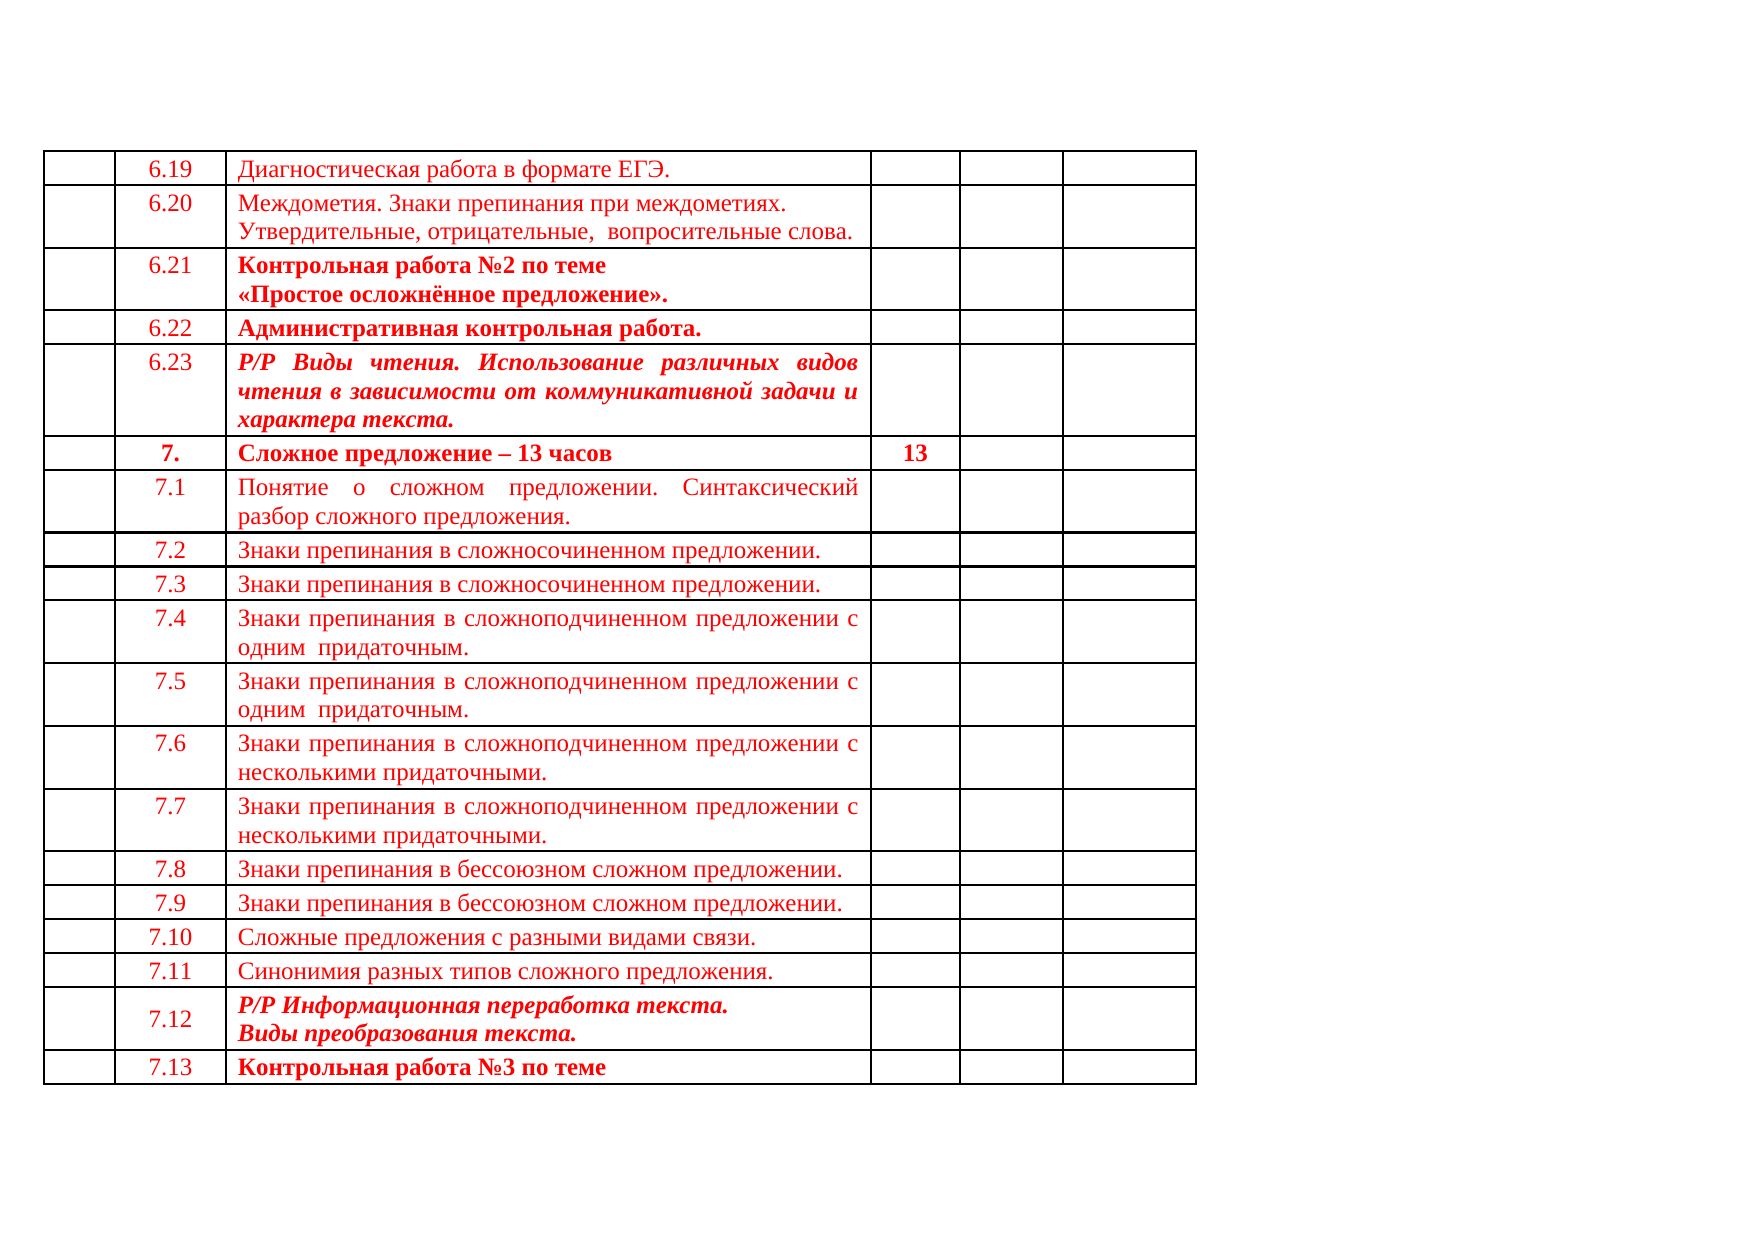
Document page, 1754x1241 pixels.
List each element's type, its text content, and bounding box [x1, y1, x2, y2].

table_cell [961, 664, 1062, 725]
table_cell [45, 345, 114, 435]
table_cell [45, 471, 114, 531]
table_cell [961, 568, 1062, 599]
table_cell [1064, 988, 1195, 1049]
table_cell [872, 568, 959, 599]
table_cell Р/Р Виды чтения. Использование различных видов чтения в зависимости от коммуникативной задачи и характера текста. [227, 345, 870, 435]
table_cell Знаки препинания в сложносочиненном предложении. [227, 534, 870, 565]
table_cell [227, 1051, 870, 1083]
table_cell 6.20 [116, 186, 225, 247]
table_cell [961, 920, 1062, 952]
table_cell Административная контрольная работа. [227, 311, 870, 343]
table_cell 6.22 [116, 311, 225, 343]
table_cell [872, 311, 959, 343]
table_cell [1064, 345, 1195, 435]
table_cell [961, 790, 1062, 850]
table_cell [961, 311, 1062, 343]
table_cell 7.8 [116, 852, 225, 884]
table_cell 6.21 [116, 249, 225, 309]
table_cell 7.3 [116, 568, 225, 599]
table_cell [872, 534, 959, 565]
table_cell 7. [116, 437, 225, 469]
table_cell [1064, 311, 1195, 343]
table_cell Диагностическая работа в формате ЕГЭ. [227, 152, 870, 184]
table_cell 7.1 [116, 471, 225, 531]
table_cell 13 [872, 437, 959, 469]
table_cell [872, 186, 959, 247]
table_cell [872, 852, 959, 884]
table_cell [45, 186, 114, 247]
table_cell Знаки препинания в сложноподчиненном предложении с несколькими придаточными. [227, 790, 870, 850]
table_cell [961, 954, 1062, 986]
table_cell [45, 568, 114, 599]
table_cell 7.4 [116, 601, 225, 662]
table_cell [961, 988, 1062, 1049]
table_cell [1064, 886, 1195, 918]
table_cell [1064, 852, 1195, 884]
table_cell Знаки препинания в бессоюзном сложном предложении. [227, 852, 870, 884]
table_cell [961, 186, 1062, 247]
table_cell [1064, 568, 1195, 599]
table_cell [45, 311, 114, 343]
table_cell [1064, 471, 1195, 531]
table_cell [1064, 920, 1195, 952]
table_cell [872, 790, 959, 850]
table_cell Знаки препинания в сложноподчиненном предложении с несколькими придаточными. [227, 727, 870, 787]
table_cell [1064, 437, 1195, 469]
table_cell [45, 1051, 114, 1083]
table_cell [961, 534, 1062, 565]
table_cell Междометия. Знаки препинания при междометиях. Утвердительные, отрицательные, вопросительные слова. [227, 186, 870, 247]
table_cell Знаки препинания в сложносочиненном предложении. [227, 568, 870, 599]
table_cell [961, 1051, 1062, 1083]
table_cell [45, 249, 114, 309]
table_cell [1064, 954, 1195, 986]
table_cell Знаки препинания в сложноподчиненном предложении с одним придаточным. [227, 664, 870, 725]
table_cell [45, 852, 114, 884]
table_cell [872, 664, 959, 725]
table_cell [1064, 249, 1195, 309]
table_cell [872, 988, 959, 1049]
table_cell [961, 345, 1062, 435]
table_cell [961, 852, 1062, 884]
table_cell [45, 886, 114, 918]
table_cell [1064, 790, 1195, 850]
table_cell [45, 790, 114, 850]
table_cell [961, 249, 1062, 309]
table_cell [1064, 534, 1195, 565]
table_cell Знаки препинания в сложноподчиненном предложении с одним придаточным. [227, 601, 870, 662]
table_cell Р/Р Информационная переработка текста. Виды преобразования текста. [227, 988, 870, 1049]
table_cell [872, 601, 959, 662]
table_cell Сложные предложения с разными видами связи. [227, 920, 870, 952]
table_cell [872, 152, 959, 184]
table_cell [1064, 152, 1195, 184]
table_cell [961, 886, 1062, 918]
table_cell Синонимия разных типов сложного предложения. [227, 954, 870, 986]
table_cell Понятие о сложном предложении. Синтаксический разбор сложного предложения. [227, 471, 870, 531]
table_cell [45, 152, 114, 184]
table_cell [961, 437, 1062, 469]
table_cell [961, 727, 1062, 787]
table_cell [1064, 727, 1195, 787]
table_cell Знаки препинания в бессоюзном сложном предложении. [227, 886, 870, 918]
table_cell 7.12 [116, 988, 225, 1049]
table_cell [45, 534, 114, 565]
table_cell [872, 249, 959, 309]
table_cell [1064, 664, 1195, 725]
table_cell Сложное предложение – 13 часов [227, 437, 870, 469]
table_cell [1064, 601, 1195, 662]
table_cell [872, 954, 959, 986]
table_cell [872, 345, 959, 435]
table_cell [45, 988, 114, 1049]
table_cell 7.5 [116, 664, 225, 725]
table_cell [45, 920, 114, 952]
table_cell 7.6 [116, 727, 225, 787]
table_cell [45, 954, 114, 986]
table_cell [872, 1051, 959, 1083]
table_cell [872, 471, 959, 531]
table_cell 6.23 [116, 345, 225, 435]
table_cell 7.13 [116, 1051, 225, 1083]
table_cell [961, 152, 1062, 184]
table_cell [45, 601, 114, 662]
table_cell [961, 471, 1062, 531]
table_cell [872, 920, 959, 952]
table_cell 6.19 [116, 152, 225, 184]
table_cell 7.2 [116, 534, 225, 565]
table_cell [1064, 186, 1195, 247]
table_cell Контрольная работа №2 по теме «Простое осложнённое предложение». [227, 249, 870, 309]
table_cell 7.9 [116, 886, 225, 918]
table_cell [45, 664, 114, 725]
table_cell [45, 437, 114, 469]
table_cell [45, 727, 114, 787]
table_cell [872, 886, 959, 918]
table_cell 7.10 [116, 920, 225, 952]
table_cell [961, 601, 1062, 662]
table_cell [872, 727, 959, 787]
table_cell [1064, 1051, 1195, 1083]
table_cell 7.7 [116, 790, 225, 850]
table_cell 7.11 [116, 954, 225, 986]
